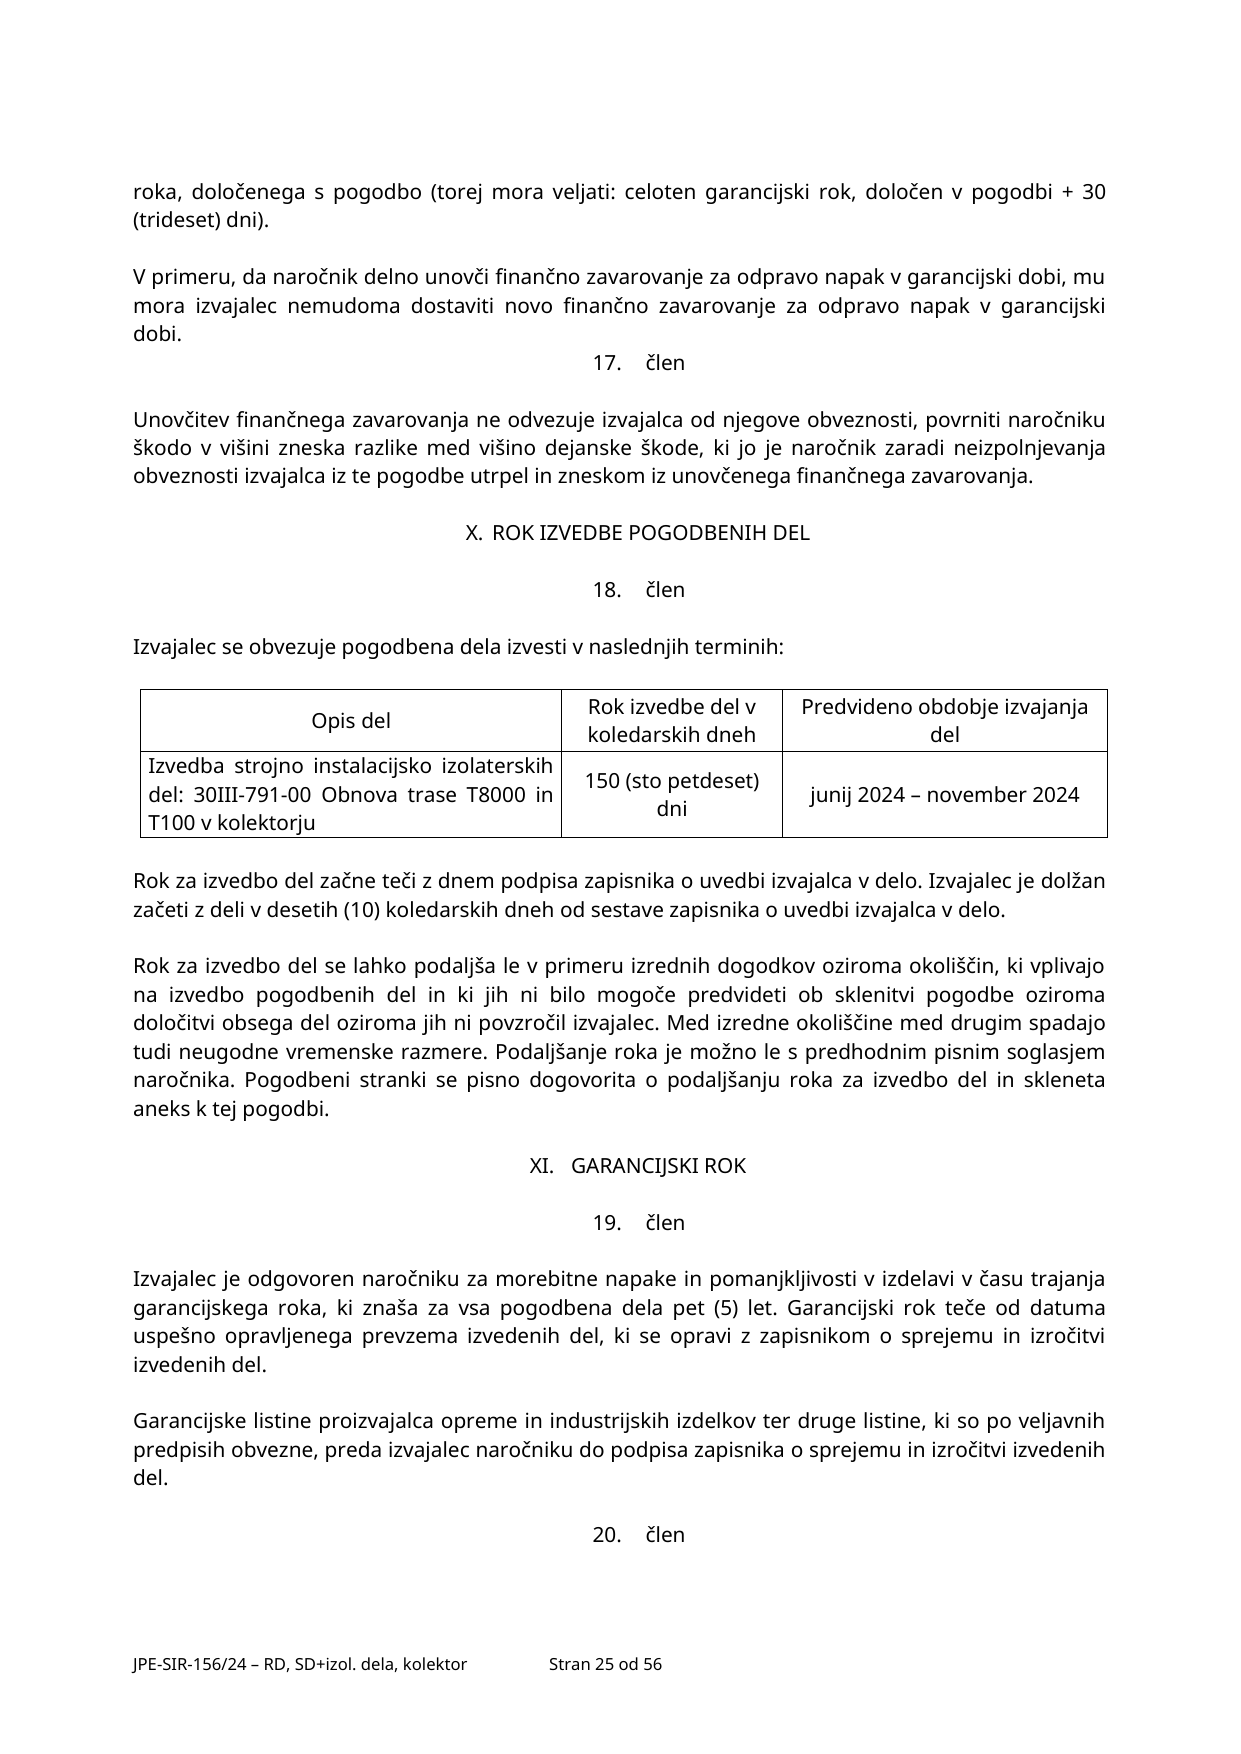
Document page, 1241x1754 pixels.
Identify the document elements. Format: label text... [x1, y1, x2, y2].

list GARANCIJSKI ROK [168, 1151, 1107, 1179]
text Rok za izvedbo del se lahko podaljša le v primeru izrednih dogodkov oziroma okoliščin, ki vplivajo na izvedbo pogodbenih del in ki jih ni bilo mogoče predvideti ob sklenitvi pogodbe oziroma določitvi obsega del oziroma jih ni povzročil izvajalec. Med izredne okoliščine med drugim spadajo tudi neugodne vremenske razmere. Podaljšanje roka je možno le s predhodnim pisnim soglasjem naročnika. Pogodbeni stranki se pisno dogovorita o podaljšanju roka za izvedbo del in skleneta aneks k tej pogodbi. [133, 952, 1107, 1122]
text Garancijske listine proizvajalca opreme in industrijskih izdelkov ter druge listine, ki so po veljavnih predpisih obvezne, preda izvajalec naročniku do podpisa zapisnika o sprejemu in izročitvi izvedenih del. [133, 1407, 1107, 1492]
table_header Predvideno obdobje izvajanja del [783, 690, 1107, 751]
table_header Rok izvedbe del v koledarskih dneh [562, 690, 782, 751]
list ROK IZVEDBE POGODBENIH DEL [168, 518, 1107, 547]
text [133, 177, 1107, 234]
list člen [170, 1520, 1107, 1549]
list člen [170, 1208, 1107, 1236]
table_cell Izvedba strojno instalacijsko izolaterskih del: 30III-791-00 Obnova trase T8000 in T100 v kolektorju [141, 752, 561, 837]
text Izvajalec se obvezuje pogodbena dela izvesti v naslednjih terminih: [133, 632, 1107, 661]
table_header Opis del [141, 690, 561, 751]
list člen [170, 348, 1107, 376]
list člen [170, 575, 1107, 604]
text Rok za izvedbo del začne teči z dnem podpisa zapisnika o uvedbi izvajalca v delo. Izvajalec je dolžan začeti z deli v desetih (10) koledarskih dneh od sestave zapisnika o uvedbi izvajalca v delo. [133, 866, 1107, 923]
table_cell junij 2024 – november 2024 [783, 752, 1107, 837]
text V primeru, da naročnik delno unovči finančno zavarovanje za odpravo napak v garancijski dobi, mu mora izvajalec nemudoma dostaviti novo finančno zavarovanje za odpravo napak v garancijski dobi. [133, 262, 1107, 348]
text Unovčitev finančnega zavarovanja ne odvezuje izvajalca od njegove obveznosti, povrniti naročniku škodo v višini zneska razlike med višino dejanske škode, ki jo je naročnik zaradi neizpolnjevanja obveznosti izvajalca iz te pogodbe utrpel in zneskom iz unovčenega finančnega zavarovanja. [133, 405, 1107, 490]
text Izvajalec je odgovoren naročniku za morebitne napake in pomanjkljivosti v izdelavi v času trajanja garancijskega roka, ki znaša za vsa pogodbena dela pet (5) let. Garancijski rok teče od datuma uspešno opravljenega prevzema izvedenih del, ki se opravi z zapisnikom o sprejemu in izročitvi izvedenih del. [133, 1264, 1107, 1378]
table_cell 150 (sto petdeset) dni [562, 752, 782, 837]
